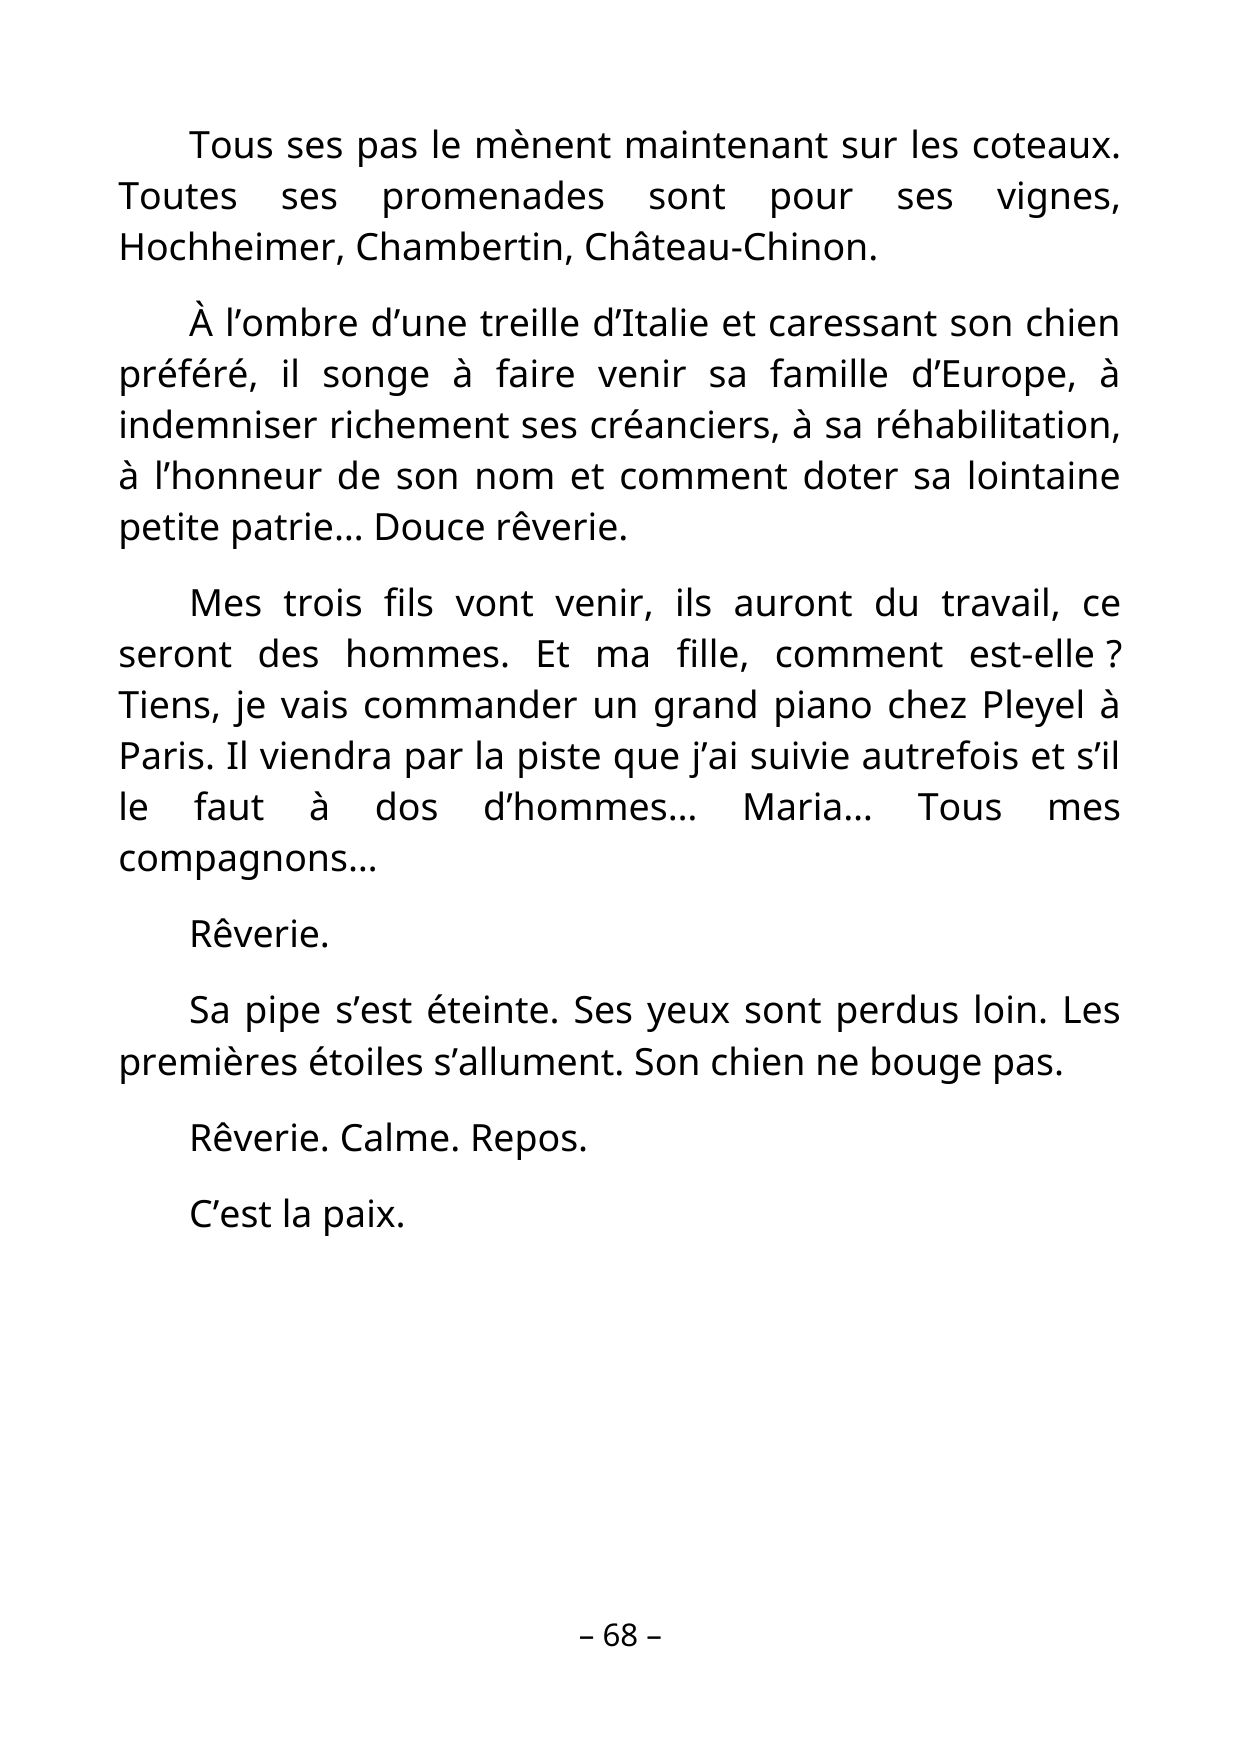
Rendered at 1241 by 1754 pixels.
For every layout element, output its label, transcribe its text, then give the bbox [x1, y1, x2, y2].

text Mes trois fils vont venir, ils auront du travail, ce seront des hommes. Et ma fille, comment est-elle ? Tiens, je vais commander un grand piano chez Pleyel à Paris. Il viendra par la piste que j’ai suivie autrefois et s’il le faut à dos d’hommes… Maria… Tous mes compagnons… [118, 576, 1122, 883]
text Rêverie. Calme. Repos. [118, 1111, 1122, 1162]
text C’est la paix. [118, 1187, 1122, 1238]
text Rêverie. [118, 908, 1122, 959]
text À l’ombre d’une treille d’Italie et caressant son chien préféré, il songe à faire venir sa famille d’Europe, à indemniser richement ses créanciers, à sa réhabilitation, à l’honneur de son nom et comment doter sa lointaine petite patrie… Douce rêverie. [118, 296, 1122, 551]
text Tous ses pas le mènent maintenant sur les coteaux. Toutes ses promenades sont pour ses vignes, Hochheimer, Chambertin, Château-Chinon. [118, 118, 1122, 271]
text Sa pipe s’est éteinte. Ses yeux sont perdus loin. Les premières étoiles s’allument. Son chien ne bouge pas. [118, 984, 1122, 1086]
